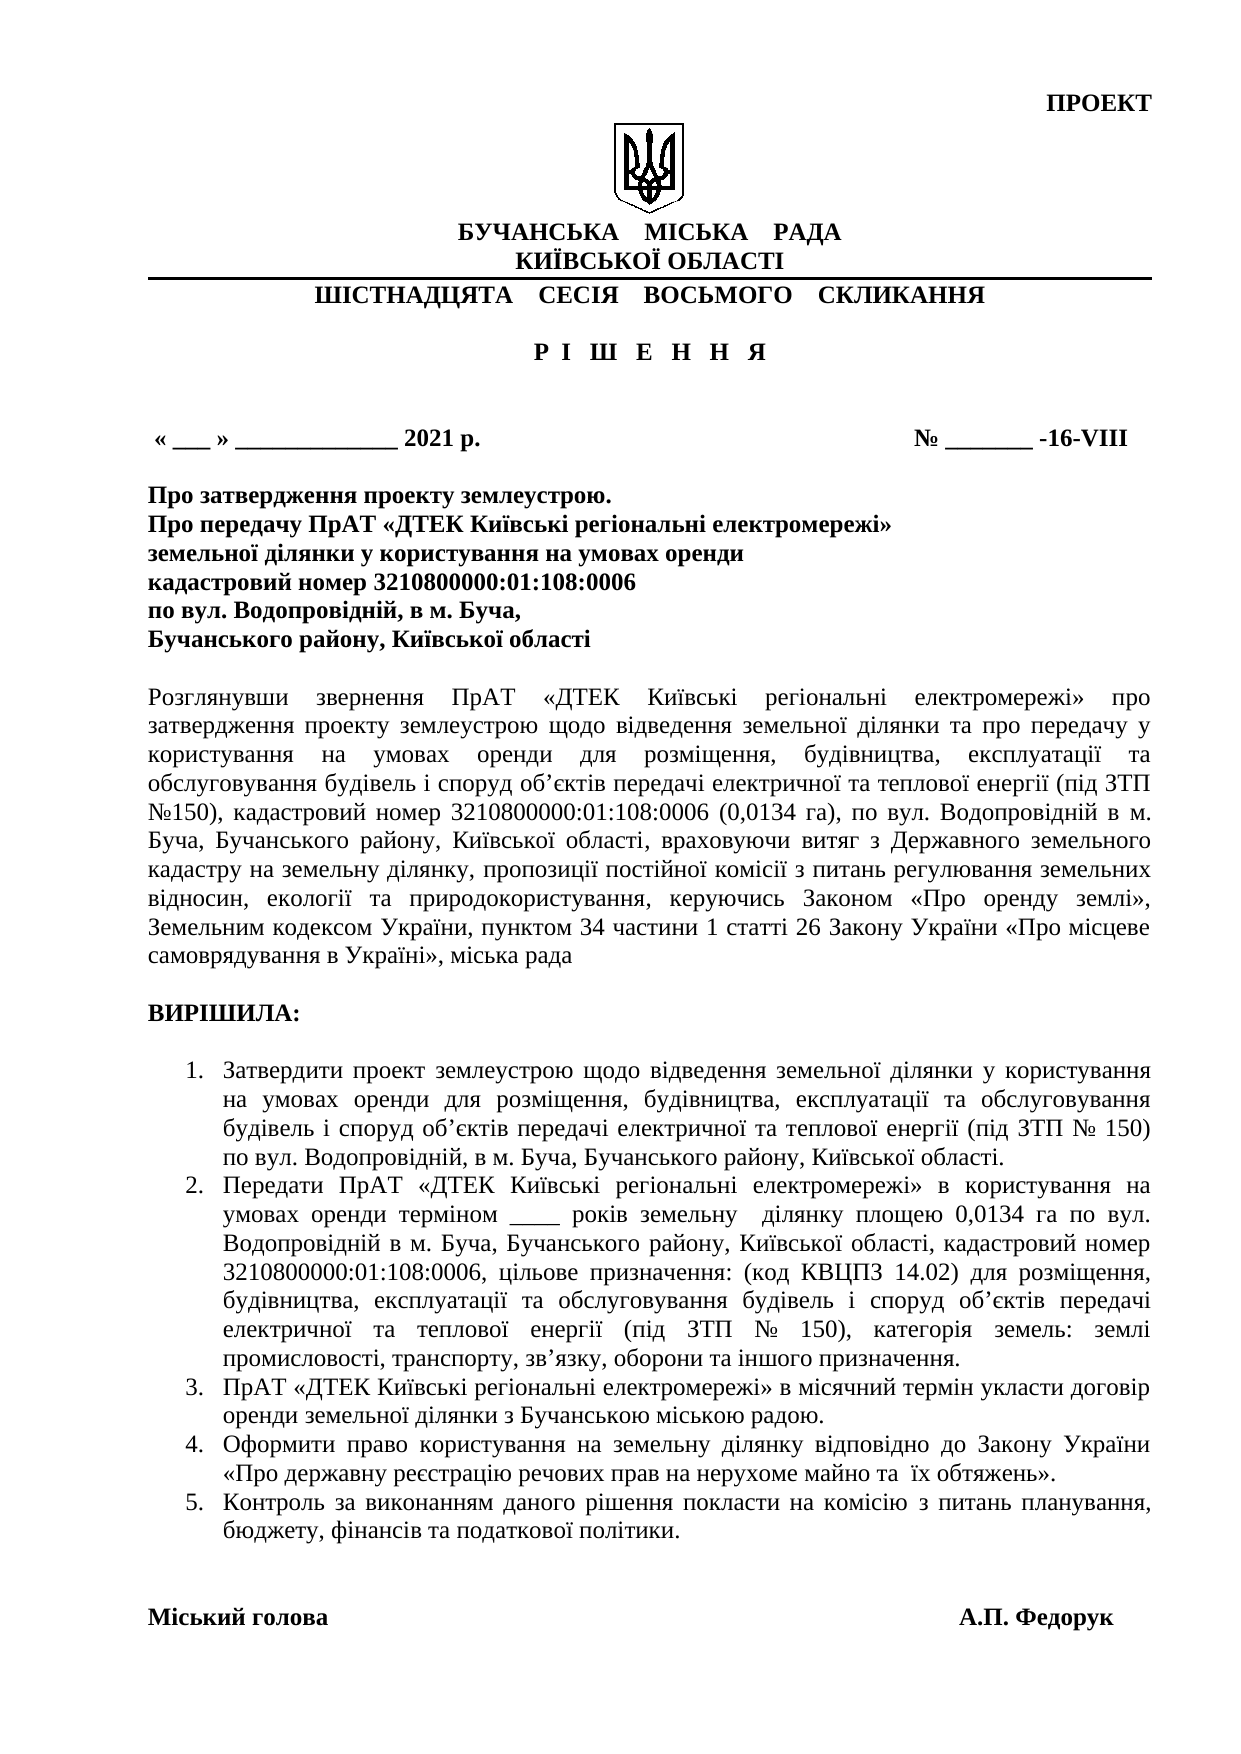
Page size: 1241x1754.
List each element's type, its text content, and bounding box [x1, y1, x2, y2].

list ПрАТ «ДТЕК Київські регіональні електромережі» в місячний термін укласти договір оренди земельної ділянки з Бучанською міською радою. [185, 1372, 1152, 1429]
list Контроль за виконанням даного рішення покласти на комісію з питань планування, бюджету, фінансів та податкової політики. [185, 1487, 1152, 1544]
list Оформити право користування на земельну ділянку відповідно до Закону України «Про державну реєстрацію речових прав на нерухоме майно та їх обтяжень». [185, 1429, 1152, 1487]
text БУЧАНСЬКА МІСЬКА РАДА [148, 217, 1152, 246]
text Р І Ш Е Н Н Я [148, 337, 1152, 366]
text КИЇВСЬКОЇ ОБЛАСТІ [148, 246, 1152, 277]
list Затвердити проект землеустрою щодо відведення земельної ділянки у користування на умовах оренди для розміщення, будівництва, експлуатації та обслуговування будівель і споруд об’єктів передачі електричної та теплової енергії (під ЗТП № 150) по вул. Водопровідній, в м. Буча, Бучанського району, Київської області. [185, 1056, 1152, 1171]
text кадастровий номер 3210800000:01:108:0006 [148, 567, 1152, 596]
text земельної ділянки у користування на умовах оренди [148, 538, 1152, 567]
text Розглянувши звернення ПрАТ «ДТЕК Київські регіональні електромережі» про затвердження проекту землеустрою щодо відведення земельної ділянки та про передачу у користування на умовах оренди для розміщення, будівництва, експлуатації та обслуговування будівель і споруд об’єктів передачі електричної та теплової енергії (під ЗТП №150), кадастровий номер 3210800000:01:108:0006 (0,0134 га), по вул. Водопровідній в м. Буча, Бучанського району, Київської області, враховуючи витяг з Державного земельного кадастру на земельну ділянку, пропозиції постійної комісії з питань регулювання земельних відносин, екології та природокористування, керуючись Законом «Про оренду землі», Земельним кодексом України, пунктом 34 частини 1 статті 26 Закону України «Про місцеве самоврядування в Україні», міська рада [148, 682, 1152, 969]
text Бучанського району, Київської області [148, 624, 1152, 653]
text ШІСТНАДЦЯТА СЕСІЯ ВОСЬМОГО СКЛИКАННЯ [148, 280, 1152, 309]
text Міський голова А.П. Федорук [148, 1602, 1152, 1631]
list Передати ПрАТ «ДТЕК Київські регіональні електромережі» в користування на умовах оренди терміном ____ років земельну ділянку площею 0,0134 га по вул. Водопровідній в м. Буча, Бучанського району, Київської області, кадастровий номер 3210800000:01:108:0006, цільове призначення: (код КВЦПЗ 14.02) для розміщення, будівництва, експлуатації та обслуговування будівель і споруд об’єктів передачі електричної та теплової енергії (під ЗТП № 150), категорія земель: землі промисловості, транспорту, зв’язку, оборони та іншого призначення. [185, 1171, 1152, 1372]
text « ___ » _____________ 2021 р. № _______ -16-VIIІ [148, 423, 1152, 452]
text по вул. Водопровідній, в м. Буча, [148, 596, 1152, 624]
text Про затвердження проекту землеустрою. [148, 481, 1152, 509]
text Про передачу ПрАТ «ДТЕК Київські регіональні електромережі» [148, 509, 1152, 538]
text ПРОЕКТ [148, 88, 1152, 117]
text ВИРІШИЛА: [148, 998, 1152, 1027]
